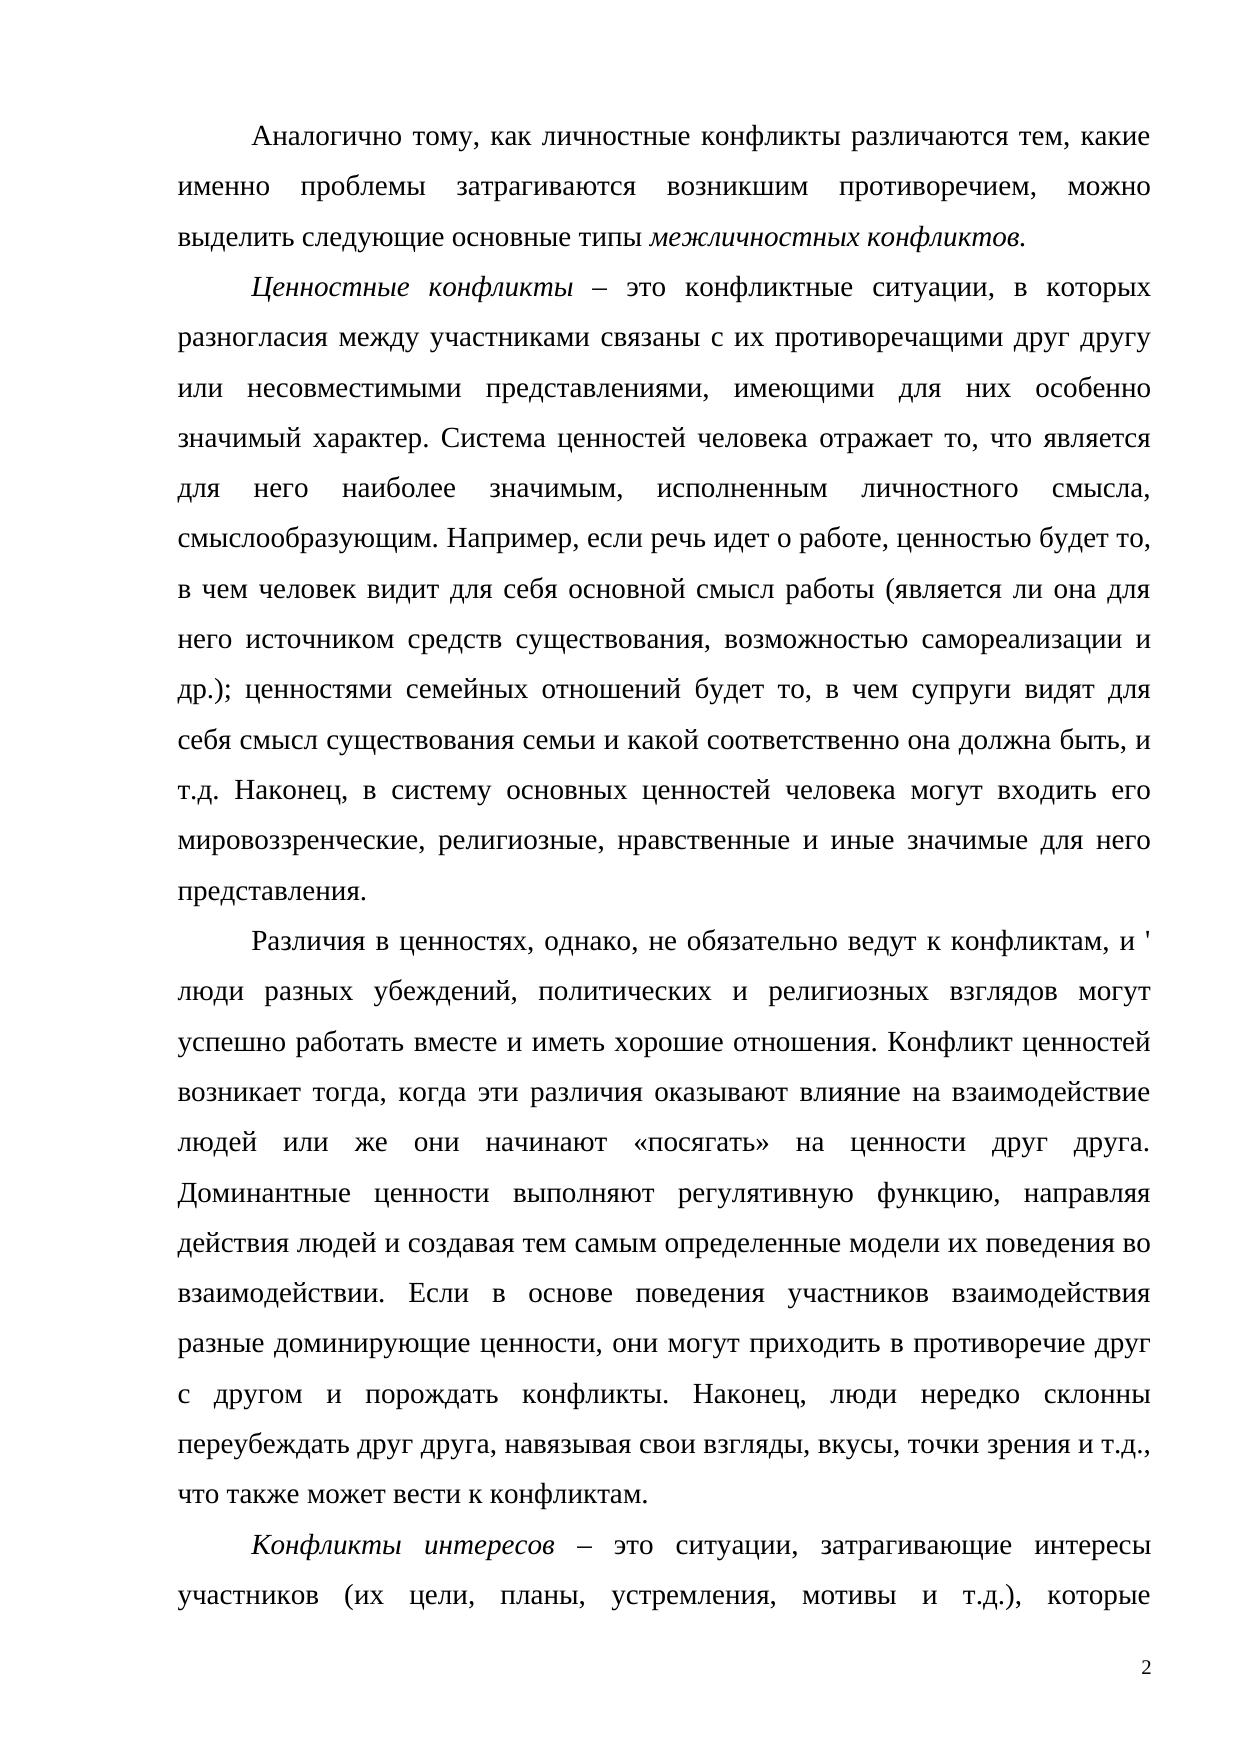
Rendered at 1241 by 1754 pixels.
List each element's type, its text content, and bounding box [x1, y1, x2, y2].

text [177, 1527, 1152, 1611]
text Различия в ценностях, однако, не обязательно ведут к конфликтам, и ' люди разных убеждений, политических и религиозных взглядов могут успешно работать вместе и иметь хорошие отношения. Конфликт ценностей возникает тогда, когда эти различия оказывают влияние на взаимодействие людей или же они начинают «посягать» на ценности друг друга. Доминантные ценности выполняют регулятивную функцию, направляя действия людей и создавая тем самым определенные модели их поведения во взаимодействии. Если в основе поведения участников взаимодействия разные доминирующие ценности, они могут приходить в противоречие друг с другом и порождать конфликты. Наконец, люди нередко склонны переубеждать друг друга, навязывая свои взгляды, вкусы, точки зрения и т.д., что также может вести к конфликтам. [177, 923, 1152, 1510]
text Аналогично тому, как личностные конфликты различаются тем, какие именно проблемы затрагиваются возникшим противоречием, можно выделить следующие основные типы межличностных конфликтов. [177, 118, 1152, 252]
text Ценностные конфликты – это конфликтные ситуации, в которых разногласия между участниками связаны с их противоречащими друг другу или несовместимыми представлениями, имеющими для них особенно значимый характер. Система ценностей человека отражает то, что является для него наиболее значимым, исполненным личностного смысла, смыслообразующим. Например, если речь идет о работе, ценностью будет то, в чем человек видит для себя основной смысл работы (является ли она для него источником средств существования, возможностью самореализации и др.); ценностями семейных отношений будет то, в чем супруги видят для себя смысл существования семьи и какой соответственно она должна быть, и т.д. Наконец, в систему основных ценностей человека могут входить его мировоззренческие, религиозные, нравственные и иные значимые для него представления. [177, 269, 1152, 906]
